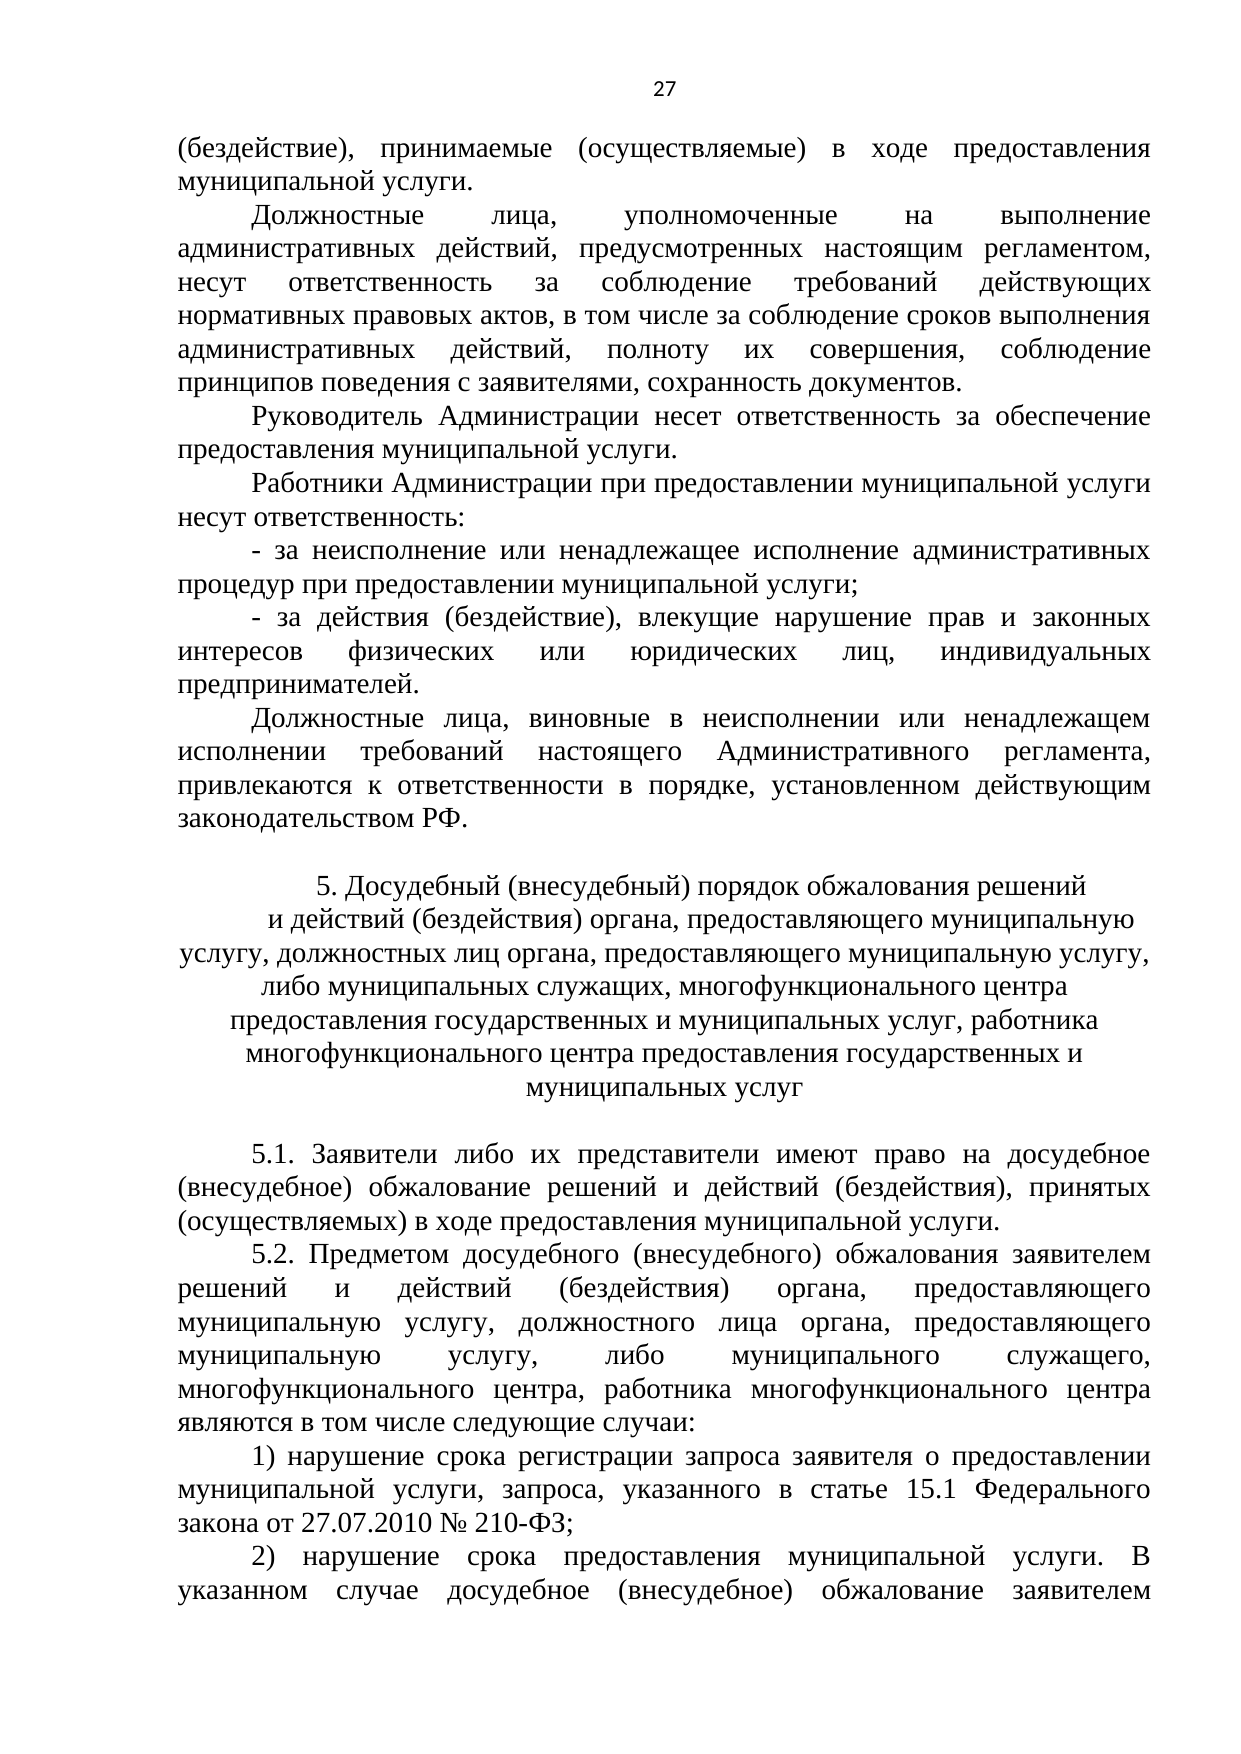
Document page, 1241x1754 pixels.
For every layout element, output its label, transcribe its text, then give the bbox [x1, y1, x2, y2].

text и действий (бездействия) органа, предоставляющего муниципальную услугу, должностных лиц органа, предоставляющего муниципальную услугу, либо муниципальных служащих, многофункционального центра предоставления государственных и муниципальных услуг, работника многофункционального центра предоставления государственных и муниципальных услуг [177, 901, 1152, 1102]
text 5.1. Заявители либо их представители имеют право на досудебное (внесудебное) обжалование решений и действий (бездействия), принятых (осуществляемых) в ходе предоставления муниципальной услуги. [177, 1136, 1152, 1237]
text - за неисполнение или ненадлежащее исполнение административных процедур при предоставлении муниципальной услуги; [177, 532, 1152, 599]
text - за действия (бездействие), влекущие нарушение прав и законных интересов физических или юридических лиц, индивидуальных предпринимателей. [177, 599, 1152, 700]
text 5. Досудебный (внесудебный) порядок обжалования решений [177, 868, 1152, 901]
text Должностные лица, уполномоченные на выполнение административных действий, предусмотренных настоящим регламентом, несут ответственность за соблюдение требований действующих нормативных правовых актов, в том числе за соблюдение сроков выполнения административных действий, полноту их совершения, соблюдение принципов поведения с заявителями, сохранность документов. [177, 197, 1152, 398]
text Руководитель Администрации несет ответственность за обеспечение предоставления муниципальной услуги. [177, 398, 1152, 465]
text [177, 130, 1152, 197]
text Должностные лица, виновные в неисполнении или ненадлежащем исполнении требований настоящего Административного регламента, привлекаются к ответственности в порядке, установленном действующим законодательством РФ. [177, 700, 1152, 834]
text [177, 1538, 1152, 1606]
text 1) нарушение срока регистрации запроса заявителя о предоставлении муниципальной услуги, запроса, указанного в статье 15.1 Федерального закона от 27.07.2010 № 210-ФЗ; [177, 1438, 1152, 1538]
text 5.2. Предметом досудебного (внесудебного) обжалования заявителем решений и действий (бездействия) органа, предоставляющего муниципальную услугу, должностного лица органа, предоставляющего муниципальную услугу, либо муниципального служащего, многофункционального центра, работника многофункционального центра являются в том числе следующие случаи: [177, 1237, 1152, 1438]
text Работники Администрации при предоставлении муниципальной услуги несут ответственность: [177, 465, 1152, 532]
